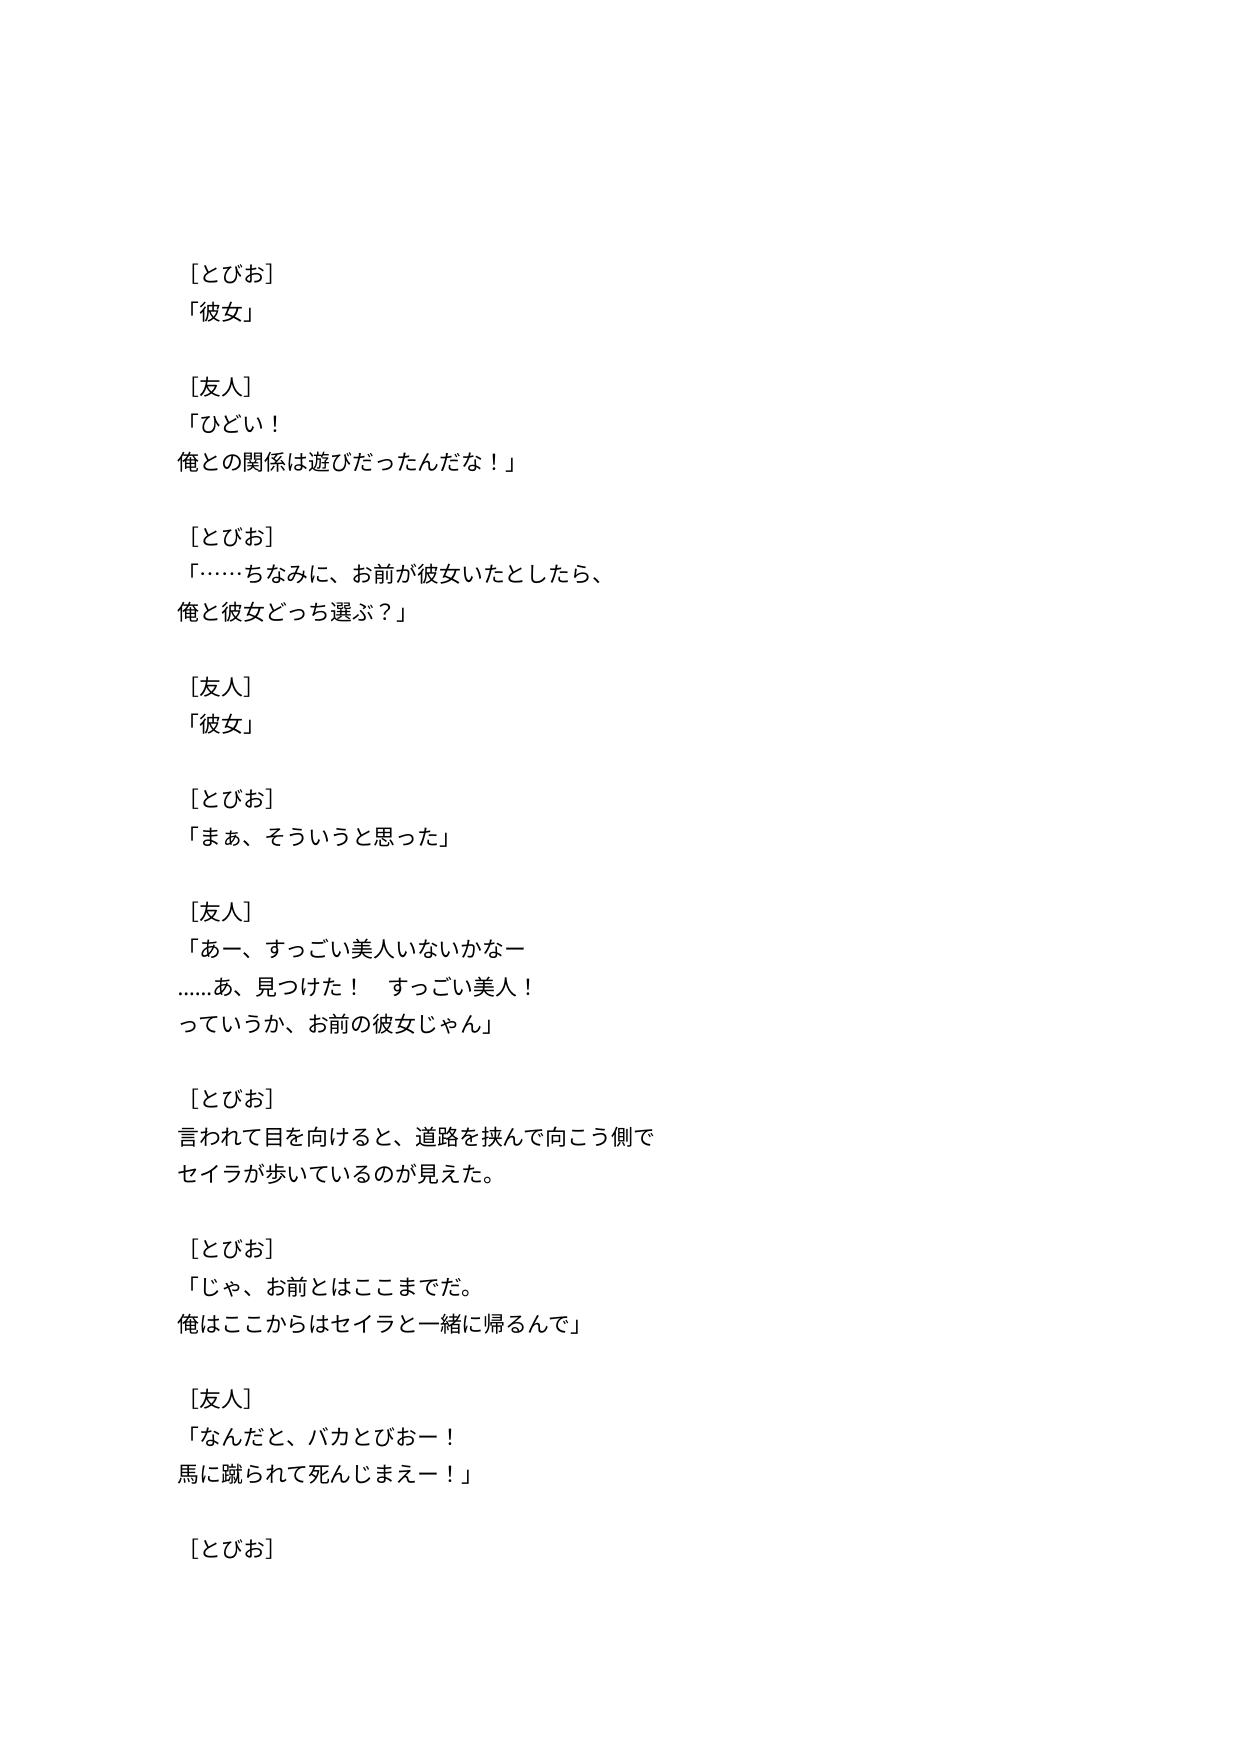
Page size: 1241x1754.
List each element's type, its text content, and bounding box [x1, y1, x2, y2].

text ［とびお］ [177, 517, 1063, 554]
text 「まぁ、そういうと思った」 [177, 817, 1063, 854]
text ［友人］ [177, 667, 1063, 704]
text 言われて目を向けると、道路を挟んで向こう側で [177, 1117, 1063, 1154]
text 馬に蹴られて死んじまえー！」 [177, 1454, 1063, 1492]
text 「彼女」 [177, 704, 1063, 742]
text っていうか、お前の彼女じゃん」 [177, 1004, 1063, 1042]
text ［友人］ [177, 892, 1063, 929]
text ［とびお］ [177, 1079, 1063, 1117]
text 「なんだと、バカとびおー！ [177, 1417, 1063, 1454]
text ［友人］ [177, 367, 1063, 404]
text ［とびお］ [177, 254, 1063, 292]
text ［とびお］ [177, 1529, 1063, 1567]
text 「彼女」 [177, 292, 1063, 329]
text 俺と彼女どっち選ぶ？」 [177, 592, 1063, 629]
text セイラが歩いているのが見えた。 [177, 1154, 1063, 1192]
text 「ひどい！ [177, 404, 1063, 442]
text ……あ、見つけた！ すっごい美人！ [177, 967, 1063, 1004]
text 「……ちなみに、お前が彼女いたとしたら、 [177, 554, 1063, 592]
text ［友人］ [177, 1379, 1063, 1417]
text ［とびお］ [177, 1229, 1063, 1267]
text 俺はここからはセイラと一緒に帰るんで」 [177, 1304, 1063, 1342]
text ［とびお］ [177, 779, 1063, 817]
text 俺との関係は遊びだったんだな！」 [177, 442, 1063, 479]
text 「じゃ、お前とはここまでだ。 [177, 1267, 1063, 1304]
text 「あー、すっごい美人いないかなー [177, 929, 1063, 967]
